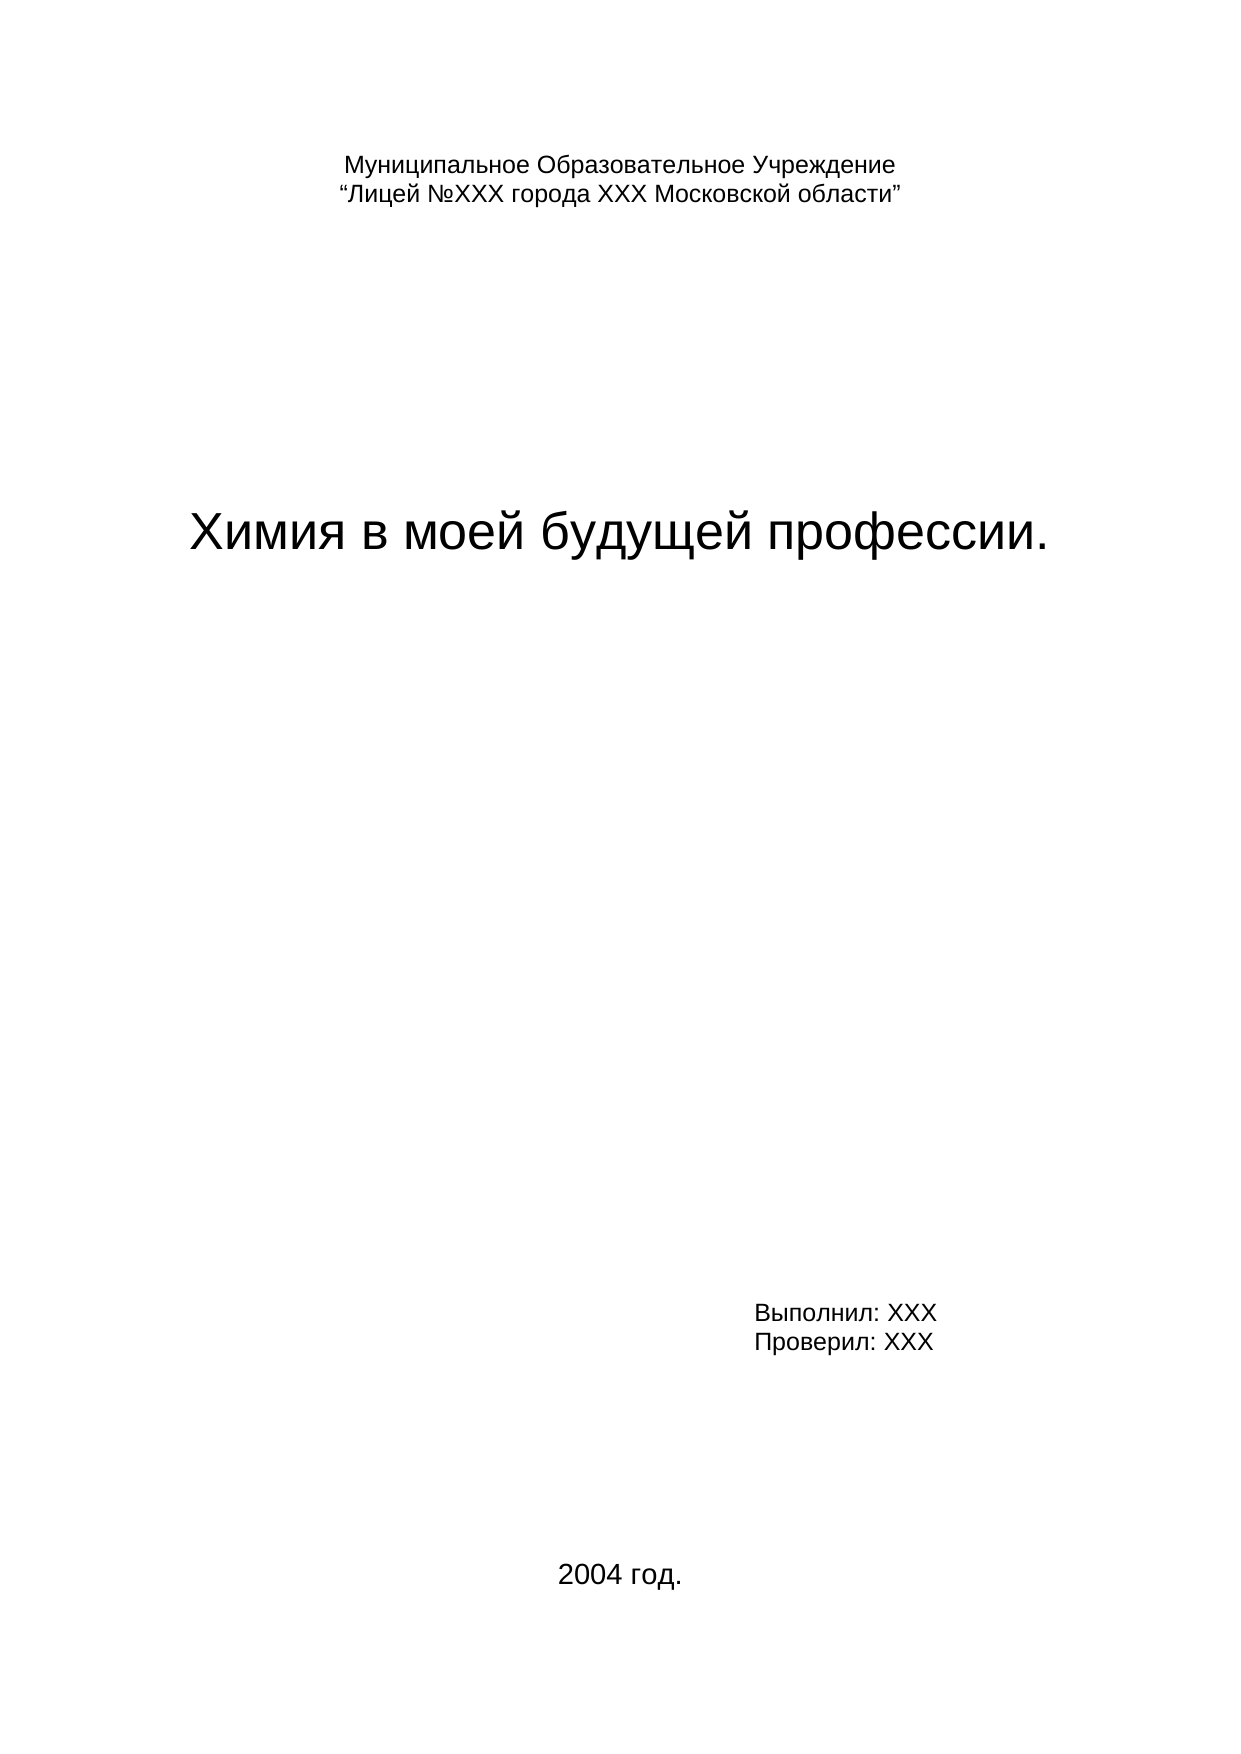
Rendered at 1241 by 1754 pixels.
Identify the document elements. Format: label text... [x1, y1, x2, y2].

text Химия в моей будущей профессии. [187, 500, 1053, 560]
text 2004 год. [187, 1557, 1053, 1591]
title Муниципальное Образовательное Учреждение [187, 150, 1053, 179]
text Выполнил: XXX [712, 1298, 1053, 1327]
subtitle “Лицей №XXX города XXX Московской области” [187, 179, 1053, 207]
text Проверил: XXX [712, 1327, 1053, 1356]
